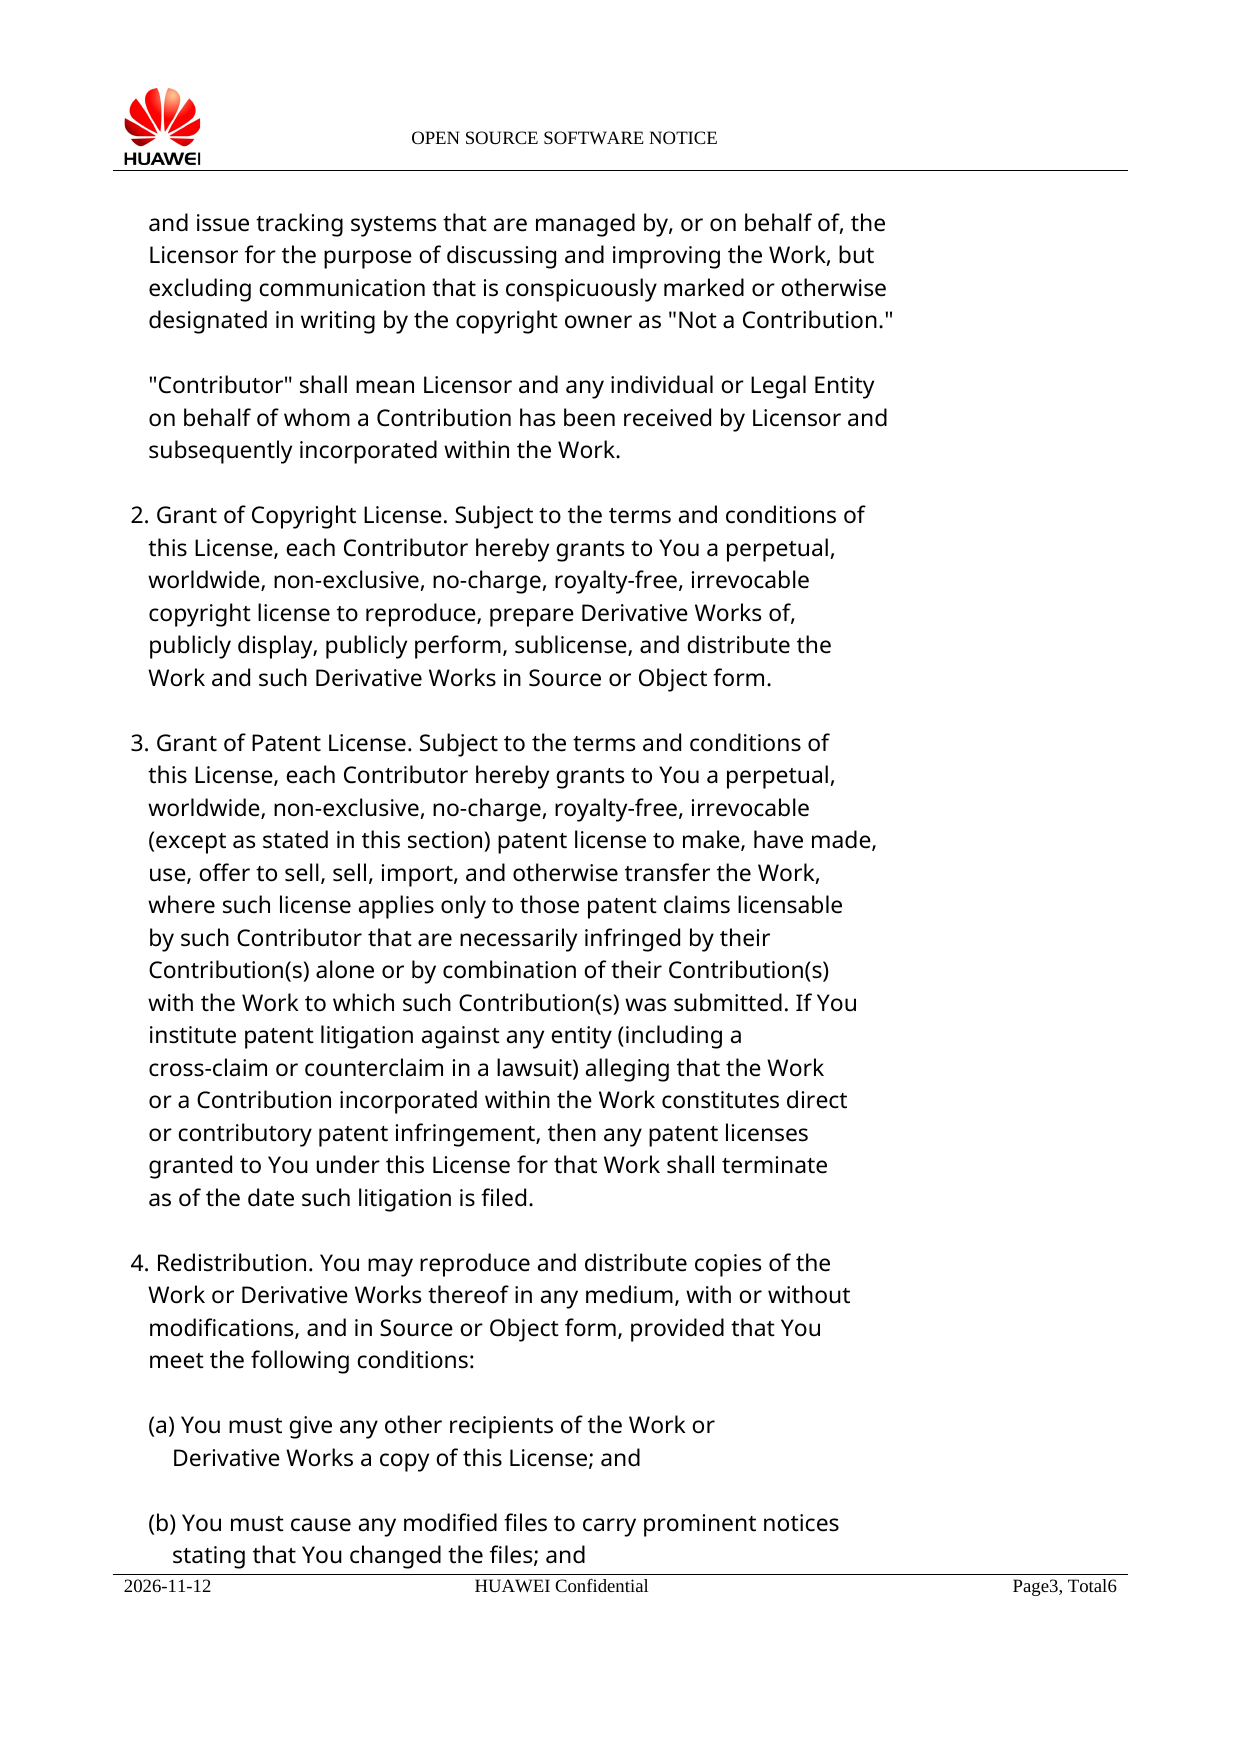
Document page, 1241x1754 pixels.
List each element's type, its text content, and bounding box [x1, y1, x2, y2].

picture [124, 88, 201, 165]
text Work and such Derivative Works in Source or Object form. [112, 661, 1128, 694]
text "Contributor" shall mean Licensor and any individual or Legal Entity [112, 369, 1128, 401]
text (except as stated in this section) patent license to make, have made, [112, 824, 1128, 856]
text or contributory patent infringement, then any patent licenses [112, 1116, 1128, 1149]
text use, offer to sell, sell, import, and otherwise transfer the Work, [112, 856, 1128, 889]
text publicly display, publicly perform, sublicense, and distribute the [112, 629, 1128, 661]
text (a) You must give any other recipients of the Work or [112, 1409, 1128, 1441]
text or a Contribution incorporated within the Work constitutes direct [112, 1084, 1128, 1116]
text 3. Grant of Patent License. Subject to the terms and conditions of [112, 726, 1128, 759]
text (b) You must cause any modified files to carry prominent notices [112, 1506, 1128, 1539]
text where such license applies only to those patent claims licensable [112, 889, 1128, 921]
text modifications, and in Source or Object form, provided that You [112, 1311, 1128, 1344]
text with the Work to which such Contribution(s) was submitted. If You [112, 986, 1128, 1019]
text as of the date such litigation is filed. [112, 1181, 1128, 1214]
text Work or Derivative Works thereof in any medium, with or without [112, 1279, 1128, 1311]
text copyright license to reproduce, prepare Derivative Works of, [112, 596, 1128, 629]
text this License, each Contributor hereby grants to You a perpetual, [112, 759, 1128, 791]
text by such Contributor that are necessarily infringed by their [112, 921, 1128, 954]
text this License, each Contributor hereby grants to You a perpetual, [112, 531, 1128, 564]
text Derivative Works a copy of this License; and [112, 1441, 1128, 1474]
text 2. Grant of Copyright License. Subject to the terms and conditions of [112, 499, 1128, 531]
text worldwide, non-exclusive, no-charge, royalty-free, irrevocable [112, 791, 1128, 824]
text Contribution(s) alone or by combination of their Contribution(s) [112, 954, 1128, 986]
text meet the following conditions: [112, 1344, 1128, 1376]
text cross-claim or counterclaim in a lawsuit) alleging that the Work [112, 1051, 1128, 1084]
text institute patent litigation against any entity (including a [112, 1019, 1128, 1051]
text stating that You changed the files; and [112, 1539, 1128, 1571]
text subsequently incorporated within the Work. [112, 434, 1128, 466]
text and issue tracking systems that are managed by, or on behalf of, the [112, 206, 1128, 239]
text Licensor for the purpose of discussing and improving the Work, but [112, 239, 1128, 271]
text worldwide, non-exclusive, no-charge, royalty-free, irrevocable [112, 564, 1128, 596]
text 4. Redistribution. You may reproduce and distribute copies of the [112, 1246, 1128, 1279]
text on behalf of whom a Contribution has been received by Licensor and [112, 401, 1128, 434]
text excluding communication that is conspicuously marked or otherwise [112, 271, 1128, 304]
text granted to You under this License for that Work shall terminate [112, 1149, 1128, 1181]
text designated in writing by the copyright owner as "Not a Contribution." [112, 304, 1128, 336]
